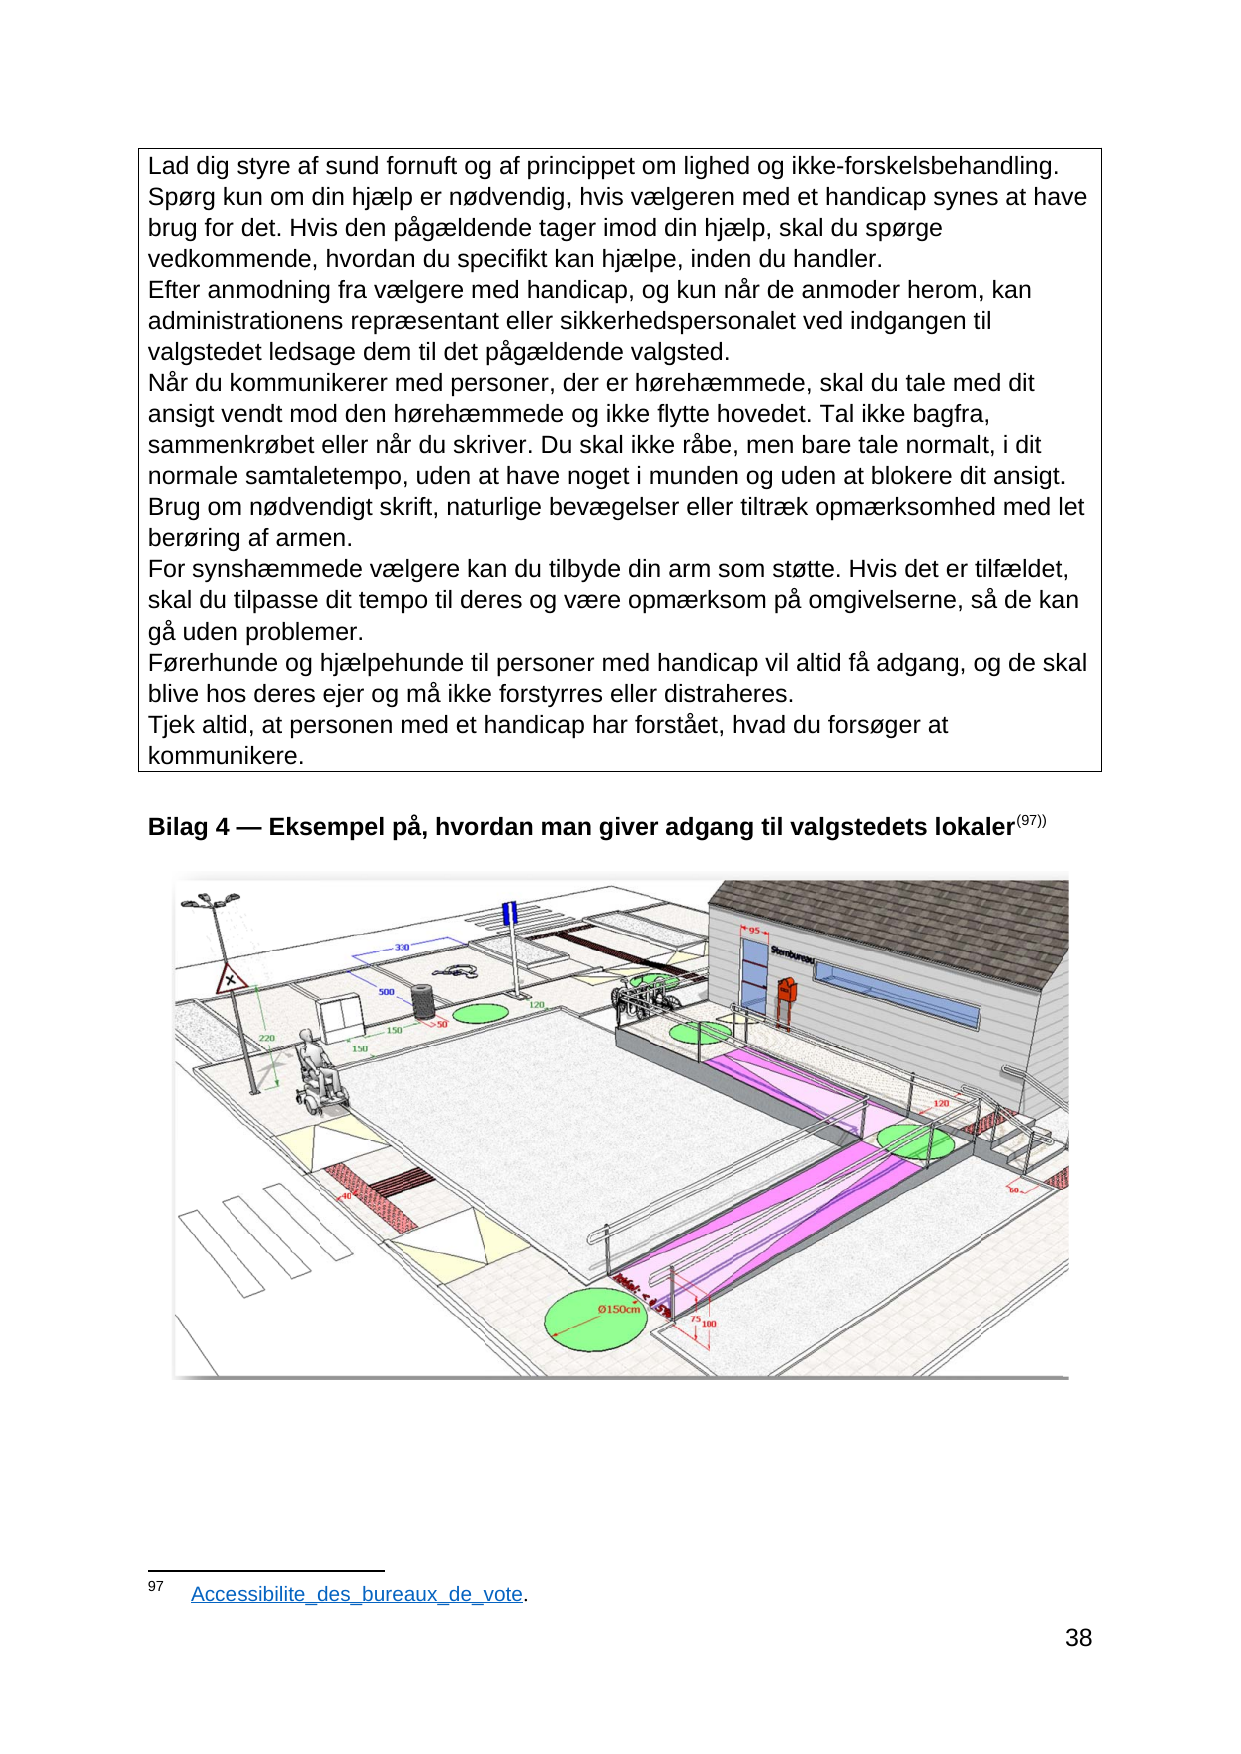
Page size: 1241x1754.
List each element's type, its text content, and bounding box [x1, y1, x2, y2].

subtitle Bilag 4 — Eksempel på, hvordan man giver adgang til valgstedets lokaler()) [148, 812, 1092, 841]
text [139, 149, 1101, 771]
picture [171, 871, 1069, 1380]
